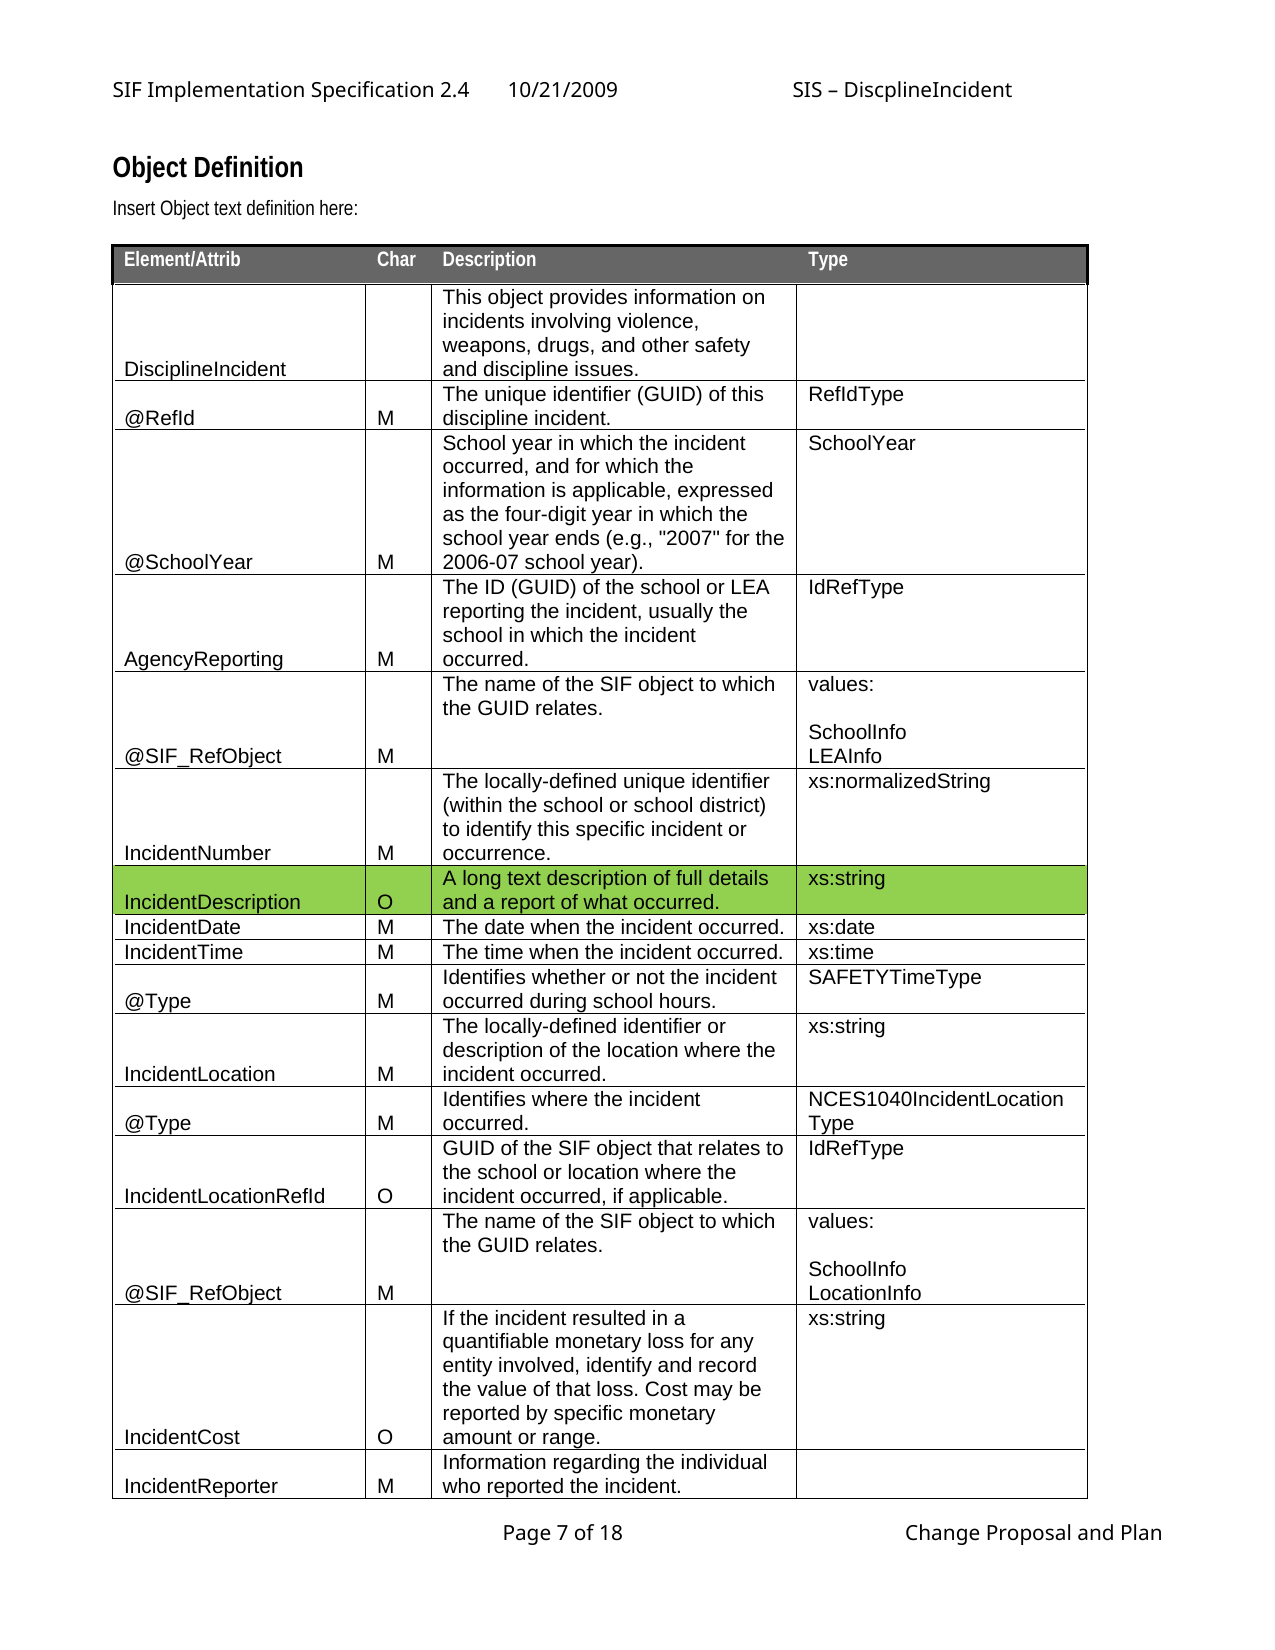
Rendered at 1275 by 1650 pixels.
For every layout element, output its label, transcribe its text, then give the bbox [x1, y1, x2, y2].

table_cell This object provides information on incidents involving violence, weapons, drugs, and other safety and discipline issues. [432, 285, 796, 380]
subtitle Object Definition [112, 150, 1162, 183]
table_cell Identifies where the incident occurred. [432, 1087, 796, 1134]
table_cell IncidentCost [113, 1304, 365, 1449]
table_cell M [366, 769, 431, 865]
table_cell M [366, 672, 431, 768]
table_cell [797, 1449, 1087, 1498]
table_cell IncidentDescription [113, 865, 365, 914]
table_cell @SIF_RefObject [113, 671, 365, 768]
table_cell O [366, 866, 431, 914]
table_cell IncidentNumber [113, 768, 365, 865]
table_cell A long text description of full details and a report of what occurred. [432, 866, 796, 914]
table_cell xs:string [797, 1013, 1087, 1086]
table_cell IncidentReporter [113, 1449, 365, 1498]
table_cell DisciplineIncident [113, 284, 365, 380]
table_cell xs:time [797, 939, 1087, 964]
table_cell If the incident resulted in a quantifiable monetary loss for any entity involved, identify and record the value of that loss. Cost may be reported by specific monetary amount or range. [432, 1305, 796, 1449]
table_cell SchoolYear [797, 429, 1087, 574]
table_cell @SIF_RefObject [113, 1208, 365, 1304]
table_cell M [366, 1450, 431, 1498]
table_header Type [797, 247, 1086, 283]
table_cell O [366, 1305, 431, 1449]
table_cell xs:normalizedString [797, 768, 1087, 865]
table_cell Information regarding the individual who reported the incident. [432, 1450, 796, 1498]
table_header Description [431, 247, 797, 283]
table_cell M [366, 430, 431, 574]
table_cell Identifies whether or not the incident occurred during school hours. [432, 965, 796, 1013]
table_cell M [366, 1087, 431, 1134]
table_cell The locally-defined unique identifier (within the school or school district) to identify this specific incident or occurrence. [432, 769, 796, 865]
table_cell M [366, 940, 431, 964]
table_cell M [366, 575, 431, 671]
table_cell School year in which the incident occurred, and for which the information is applicable, expressed as the four-digit year in which the school year ends (e.g., "2007" for the 2006-07 school year). [432, 430, 796, 574]
table_cell @SchoolYear [113, 429, 365, 574]
table_cell IncidentDate [113, 914, 365, 939]
table_cell The date when the incident occurred. [432, 915, 796, 939]
table_cell [366, 285, 431, 380]
table_cell M [366, 965, 431, 1013]
table_cell @Type [113, 964, 365, 1013]
text Insert Object text definition here: [112, 196, 1162, 220]
table_cell M [366, 1014, 431, 1086]
table_cell IdRefType [797, 574, 1087, 671]
table_cell O [366, 1136, 431, 1207]
table_cell values: SchoolInfo LocationInfo [797, 1208, 1087, 1304]
table_cell IncidentTime [113, 939, 365, 964]
table_cell M [366, 381, 431, 429]
table_cell IncidentLocationRefId [113, 1135, 365, 1207]
table_header Element/Attrib [114, 247, 366, 283]
table_cell The ID (GUID) of the school or LEA reporting the incident, usually the school in which the incident occurred. [432, 575, 796, 671]
table_cell The name of the SIF object to which the GUID relates. [432, 672, 796, 768]
table_cell values: SchoolInfo LEAInfo [797, 671, 1087, 768]
table_cell The unique identifier (GUID) of this discipline incident. [432, 381, 796, 429]
table_cell The name of the SIF object to which the GUID relates. [432, 1209, 796, 1304]
table_cell @RefId [113, 380, 365, 429]
table_header Char [366, 247, 431, 283]
table_cell SAFETYTimeType [797, 964, 1087, 1013]
table_cell NCES1040IncidentLocationType [797, 1086, 1087, 1134]
table_cell xs:string [797, 1304, 1087, 1449]
table_cell xs:date [797, 914, 1087, 939]
table_cell The time when the incident occurred. [432, 940, 796, 964]
table_cell [797, 284, 1087, 380]
table_cell GUID of the SIF object that relates to the school or location where the incident occurred, if applicable. [432, 1136, 796, 1207]
table_cell RefIdType [797, 380, 1087, 429]
table_cell IdRefType [797, 1135, 1087, 1207]
table_cell xs:string [797, 865, 1087, 914]
table_cell M [366, 915, 431, 939]
table_cell IncidentLocation [113, 1013, 365, 1086]
table_cell The locally-defined identifier or description of the location where the incident occurred. [432, 1014, 796, 1086]
table_cell @Type [113, 1086, 365, 1134]
table_cell M [366, 1209, 431, 1304]
table_cell AgencyReporting [113, 574, 365, 671]
